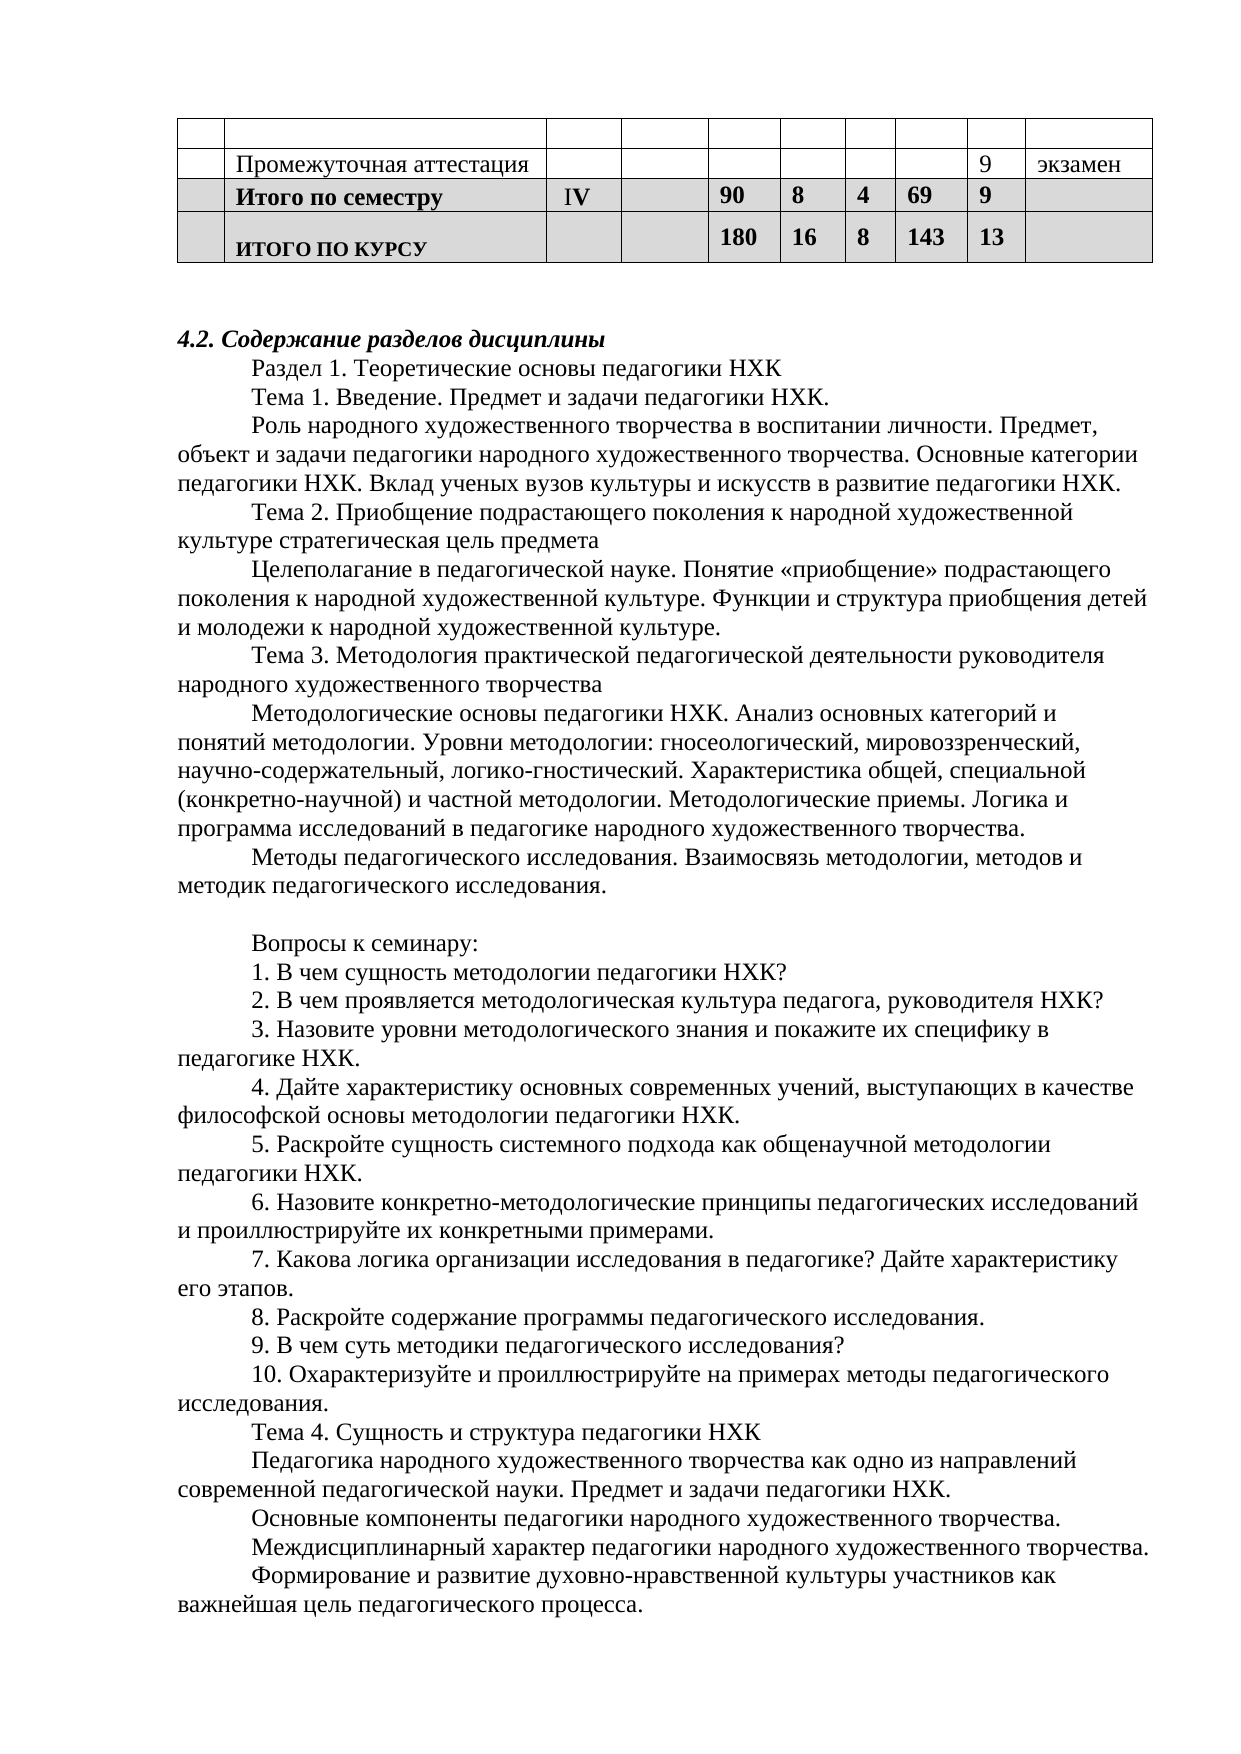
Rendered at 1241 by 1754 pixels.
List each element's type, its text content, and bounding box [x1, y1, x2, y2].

table_cell 90 [709, 179, 780, 211]
text 4.2. Содержание разделов дисциплины [177, 324, 1152, 353]
table_cell 69 [896, 179, 967, 211]
table_cell [547, 149, 621, 178]
table_cell 4 [846, 179, 895, 211]
table_cell 13 [968, 212, 1025, 262]
text 4. Дайте характеристику основных современных учений, выступающих в качестве философской основы методологии педагогики НХК. [177, 1072, 1152, 1129]
table_cell [178, 179, 224, 211]
table_cell 8 [781, 179, 845, 211]
text Вопросы к семинару: [177, 928, 1152, 957]
text Роль народного художественного творчества в воспитании личности. Предмет, объект и задачи педагогики народного художественного творчества. Основные категории педагогики НХК. Вклад ученых вузов культуры и искусств в развитие педагогики НХК. [177, 411, 1152, 497]
table_cell [1026, 212, 1152, 262]
text Тема 2. Приобщение подрастающего поколения к народной художественной культуре стратегическая цель предмета [177, 497, 1152, 554]
text Целеполагание в педагогической науке. Понятие «приобщение» подрастающего поколения к народной художественной культуре. Функции и структура приобщения детей и молодежи к народной художественной культуре. [177, 554, 1152, 641]
text 8. Раскройте содержание программы педагогического исследования. [177, 1302, 1152, 1331]
table_cell 14 [896, 119, 967, 148]
text 1. В чем сущность методологии педагогики НХК? [177, 957, 1152, 986]
text 2. В чем проявляется методологическая культура педагога, руководителя НХК? [177, 986, 1152, 1014]
text 10. Охарактеризуйте и проиллюстрируйте на примерах методы педагогического исследования. [177, 1359, 1152, 1417]
table_cell экзамен [1026, 149, 1152, 178]
table_cell 16 [781, 212, 845, 262]
table_cell [622, 149, 708, 178]
text Педагогика народного художественного творчества как одно из направлений современной педагогической науки. Предмет и задачи педагогики НХК. [177, 1446, 1152, 1503]
table_cell Промежуточная аттестация [225, 149, 546, 178]
table_cell 9 [968, 179, 1025, 211]
table_cell [547, 212, 621, 262]
table_cell [709, 149, 780, 178]
table_cell [896, 149, 967, 178]
text 7. Какова логика организации исследования в педагогике? Дайте характеристику его этапов. [177, 1244, 1152, 1302]
text Тема 1. Введение. Предмет и задачи педагогики НХК. [177, 382, 1152, 411]
table_cell [781, 149, 845, 178]
table_cell [622, 179, 708, 211]
text Междисциплинарный характер педагогики народного художественного творчества. [177, 1532, 1152, 1561]
table_cell 8 [846, 212, 895, 262]
text Методологические основы педагогики НХК. Анализ основных категорий и понятий методологии. Уровни методологии: гносеологический, мировоззренческий, научно-содержательный, логико-гностический. Характеристика общей, специальной (конкретно-научной) и частной методологии. Методологические приемы. Логика и программа исследований в педагогике народного художественного творчества. [177, 698, 1152, 842]
table_cell [622, 212, 708, 262]
table_cell 9 [968, 149, 1025, 178]
table_cell Итого по семестру [225, 179, 546, 211]
text Тема 4. Сущность и структура педагогики НХК [177, 1417, 1152, 1446]
text 3. Назовите уровни методологического знания и покажите их специфику в педагогике НХК. [177, 1014, 1152, 1072]
table_cell 180 [709, 212, 780, 262]
table_cell 143 [896, 212, 967, 262]
text Основные компоненты педагогики народного художественного творчества. [177, 1503, 1152, 1532]
table_cell [968, 119, 1025, 148]
text 6. Назовите конкретно-методологические принципы педагогических исследований и проиллюстрируйте их конкретными примерами. [177, 1187, 1152, 1244]
text Методы педагогического исследования. Взаимосвязь методологии, методов и методик педагогического исследования. [177, 842, 1152, 899]
table_cell ИТОГО ПО КУРСУ [225, 212, 546, 262]
table_cell [178, 212, 224, 262]
table_cell IV [547, 179, 621, 211]
text Раздел 1. Теоретические основы педагогики НХК [177, 353, 1152, 382]
text 9. В чем суть методики педагогического исследования? [177, 1331, 1152, 1359]
table_cell [846, 149, 895, 178]
table_cell [1026, 179, 1152, 211]
table_cell [178, 149, 224, 178]
text 5. Раскройте сущность системного подхода как общенаучной методологии педагогики НХК. [177, 1129, 1152, 1187]
text Тема 3. Методология практической педагогической деятельности руководителя народного художественного творчества [177, 641, 1152, 698]
text Формирование и развитие духовно-нравственной культуры участников как важнейшая цель педагогического процесса. [177, 1561, 1152, 1618]
